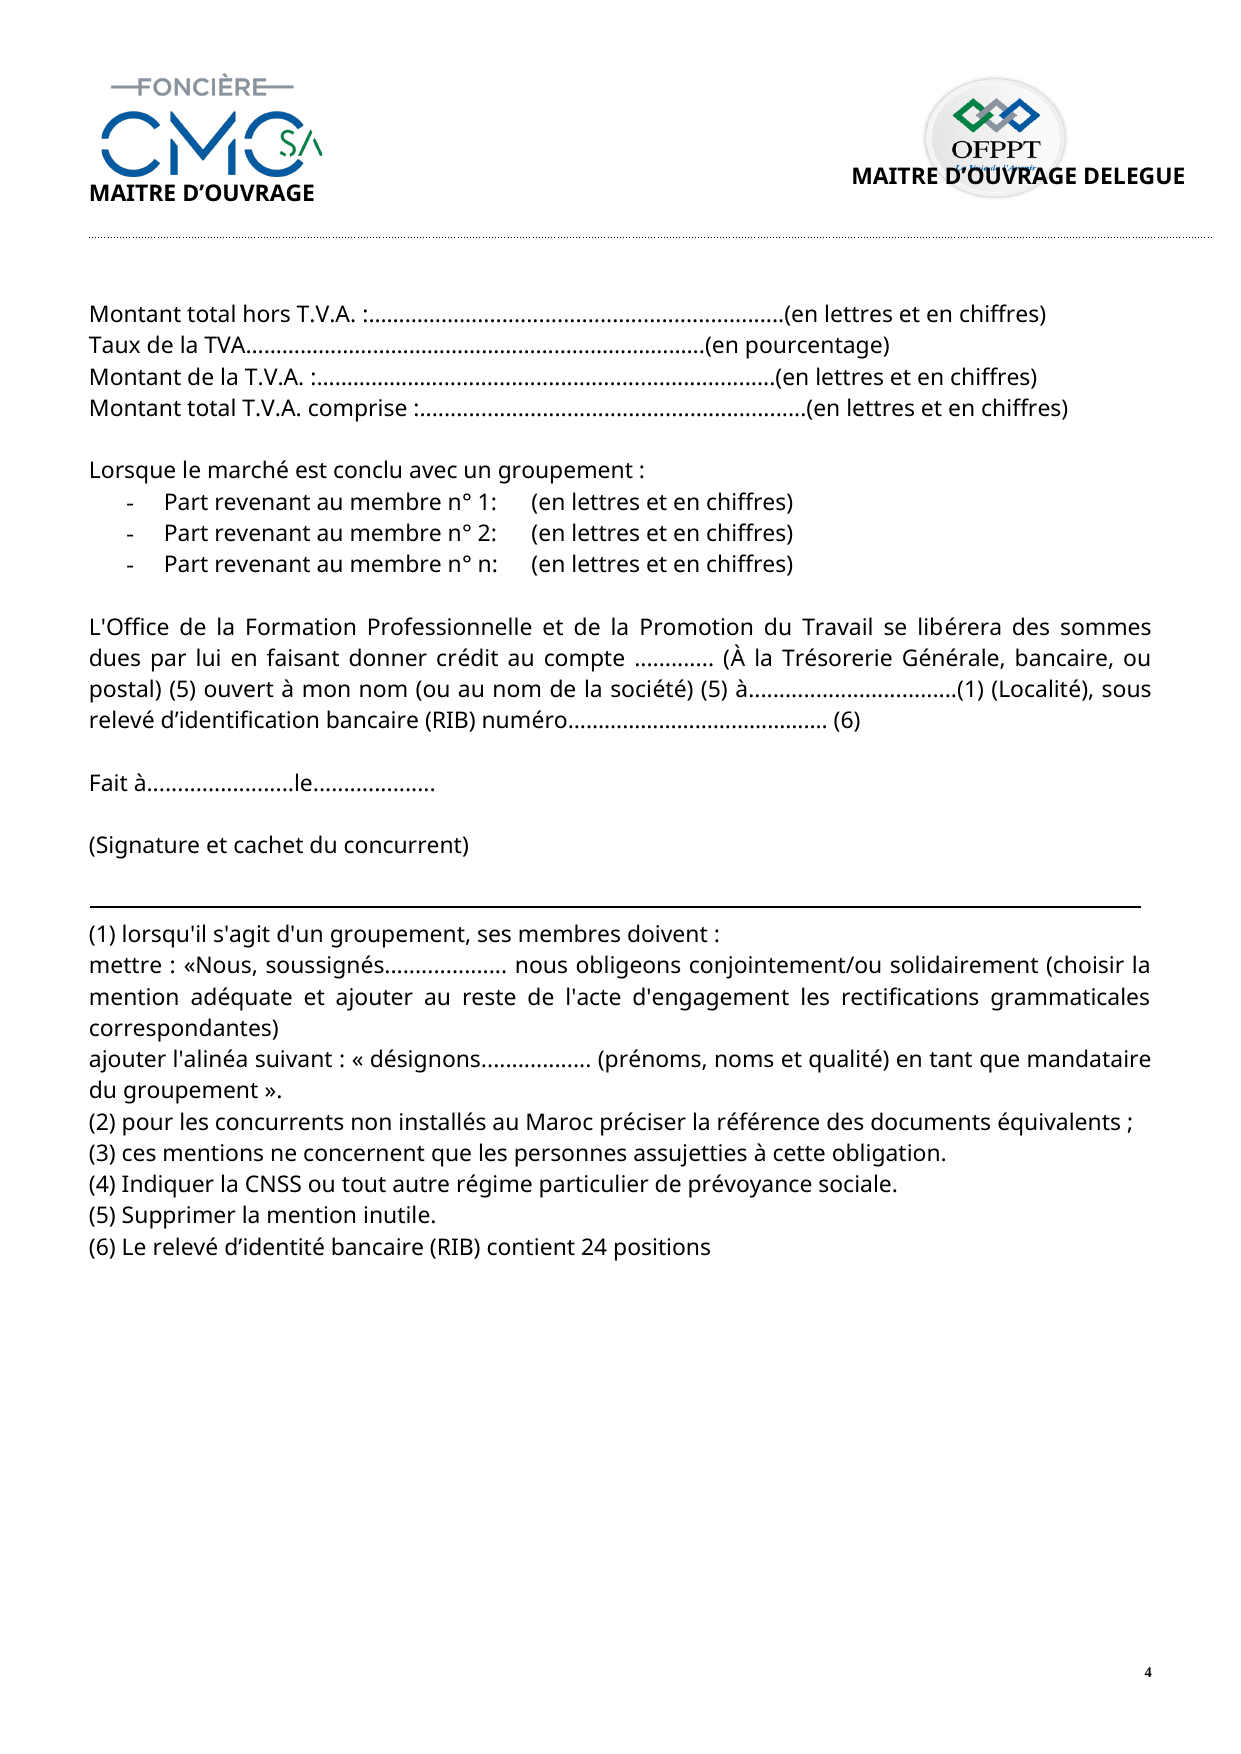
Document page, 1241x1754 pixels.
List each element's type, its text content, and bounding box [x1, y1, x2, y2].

picture [919, 73, 1071, 202]
text (5) Supprimer la mention inutile. [89, 1199, 1152, 1231]
text Montant de la T.V.A. :……………….........................................................(en lettres et en chiffres) [89, 361, 1152, 392]
text ajouter l'alinéa suivant : « désignons.................. (prénoms, noms et qualité) en tant que mandataire du groupement ». [89, 1043, 1152, 1106]
list Part revenant au membre n° 1: (en lettres et en chiffres) [126, 486, 1152, 517]
text Taux de la TVA……………………………………………………….………...(en pourcentage) [89, 329, 1152, 361]
picture [101, 73, 323, 177]
text L'Office de la Formation Professionnelle et de la Promotion du Travail se libérera des sommes dues par lui en faisant donner crédit au compte ............. (À la Trésorerie Générale, bancaire, ou postal) (5) ouvert à mon nom (ou au nom de la société) (5) à..................................(1) (Localité), sous relevé d’identification bancaire (RIB) numéro……………………………………. (6) [89, 611, 1152, 736]
text (3) ces mentions ne concernent que les personnes assujetties à cette obligation. [89, 1137, 1152, 1168]
text mettre : «Nous, soussignés.................... nous obligeons conjointement/ou solidairement (choisir la mention adéquate et ajouter au reste de l'acte d'engagement les rectifications grammaticales correspondantes) [89, 949, 1152, 1043]
text Montant total T.V.A. comprise :...............................................................(en lettres et en chiffres) [89, 392, 1152, 423]
text (1) lorsqu'il s'agit d'un groupement, ses membres doivent : [89, 918, 1152, 949]
text Montant total hors T.V.A. :………………..................................................(en lettres et en chiffres) [89, 298, 1152, 329]
list Part revenant au membre n° n: (en lettres et en chiffres) [126, 548, 1152, 579]
text (Signature et cachet du concurrent) [89, 829, 1152, 861]
text (4) Indiquer la CNSS ou tout autre régime particulier de prévoyance sociale. [89, 1168, 1152, 1199]
text (6) Le relevé d’identité bancaire (RIB) contient 24 positions [89, 1231, 1152, 1262]
text Lorsque le marché est conclu avec un groupement : [89, 454, 1152, 486]
text (2) pour les concurrents non installés au Maroc préciser la référence des documents équivalents ; [89, 1106, 1152, 1137]
text Fait à........................le.................... [89, 767, 1152, 798]
list Part revenant au membre n° 2: (en lettres et en chiffres) [126, 517, 1152, 548]
